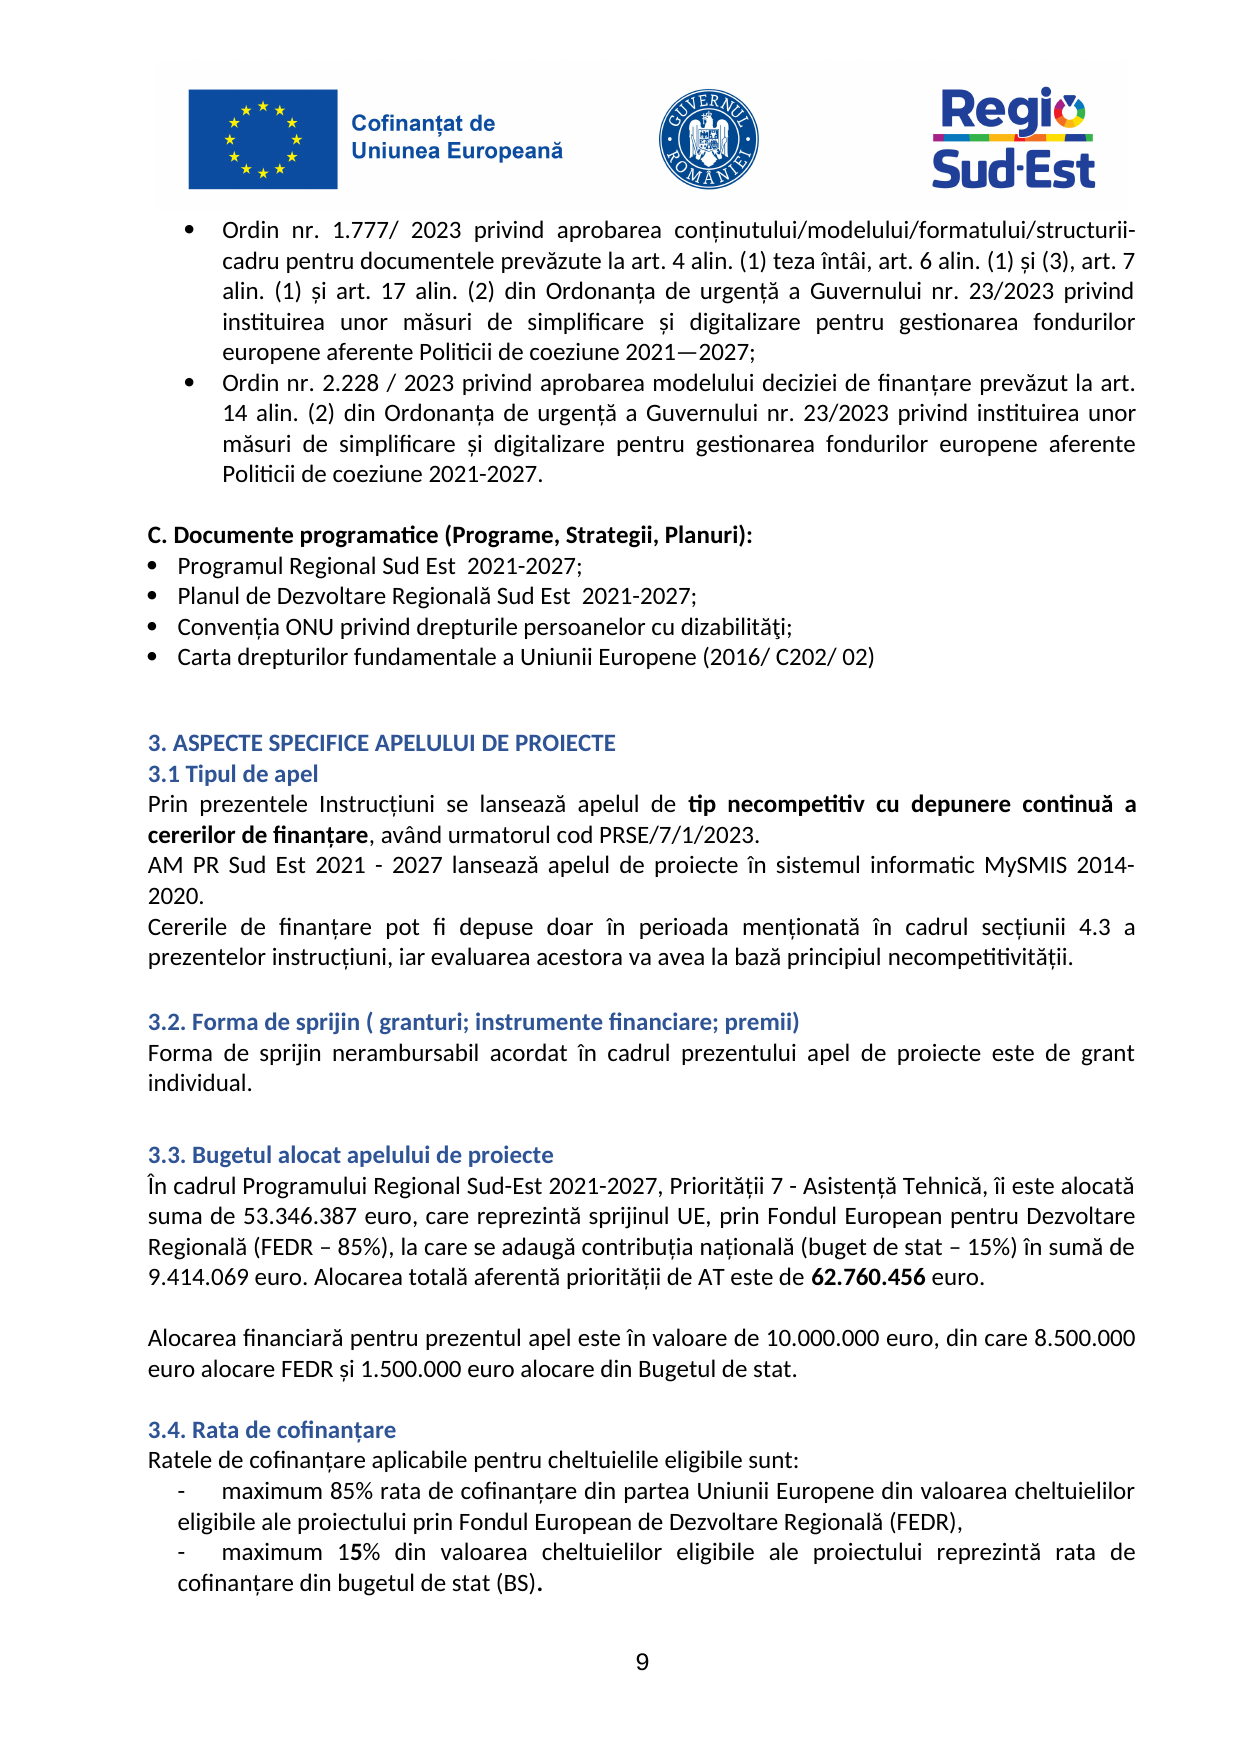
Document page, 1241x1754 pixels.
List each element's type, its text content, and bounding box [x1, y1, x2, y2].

subtitle 3.1 Tipul de apel [148, 758, 1137, 789]
subtitle 3. ASPECTE SPECIFICE APELULUI DE PROIECTE [148, 728, 1137, 758]
list Ordin nr. 2.228 / 2023 privind aprobarea modelului deciziei de finanţare prevăzut la art. 14 alin. (2) din Ordonanţa de urgenţă a Guvernului nr. 23/2023 privind instituirea unor măsuri de simplificare şi digitalizare pentru gestionarea fondurilor europene aferente Politicii de coeziune 2021-2027. [185, 367, 1137, 489]
text Cererile de finanțare pot fi depuse doar în perioada menționată în cadrul secțiunii 4.3 a prezentelor instrucțiuni, iar evaluarea acestora va avea la bază principiul necompetitivității. [148, 911, 1137, 972]
picture [155, 59, 1130, 212]
subtitle 3.3. Bugetul alocat apelului de proiecte [148, 1139, 1137, 1170]
text Ratele de cofinanţare aplicabile pentru cheltuielile eligibile sunt: [148, 1444, 1137, 1475]
text Forma de sprijin nerambursabil acordat în cadrul prezentului apel de proiecte este de grant individual. [148, 1037, 1137, 1098]
text - maximum 15% din valoarea cheltuielilor eligibile ale proiectului reprezintă rata de cofinanțare din bugetul de stat (BS). [177, 1536, 1137, 1597]
text Prin prezentele Instrucțiuni se lansează apelul de tip necompetitiv cu depunere continuă a cererilor de finanțare, având urmatorul cod PRSE/7/1/2023. [148, 789, 1137, 850]
subtitle 3.4. Rata de cofinanţare [148, 1414, 1137, 1444]
list Programul Regional Sud Est 2021-2027; [148, 550, 1137, 581]
list Ordin nr. 1.777/ 2023 privind aprobarea conținutului/modelului/formatului/structurii-cadru pentru documentele prevăzute la art. 4 alin. (1) teza întâi, art. 6 alin. (1) și (3), art. 7 alin. (1) și art. 17 alin. (2) din Ordonanța de urgență a Guvernului nr. 23/2023 privind instituirea unor măsuri de simplificare și digitalizare pentru gestionarea fondurilor europene aferente Politicii de coeziune 2021—2027; [185, 214, 1137, 367]
text C. Documente programatice (Programe, Strategii, Planuri): [148, 519, 1137, 550]
subtitle 3.2. Forma de sprijin ( granturi; instrumente financiare; premii) [148, 1006, 1137, 1037]
text - maximum 85% rata de cofinanțare din partea Uniunii Europene din valoarea cheltuielilor eligibile ale proiectului prin Fondul European de Dezvoltare Regională (FEDR), [177, 1475, 1137, 1536]
text Alocarea financiară pentru prezentul apel este în valoare de 10.000.000 euro, din care 8.500.000 euro alocare FEDR și 1.500.000 euro alocare din Bugetul de stat. [148, 1322, 1137, 1383]
list Planul de Dezvoltare Regională Sud Est 2021-2027; [148, 581, 1137, 611]
text AM PR Sud Est 2021 - 2027 lansează apelul de proiecte în sistemul informatic MySMIS 2014-2020. [148, 850, 1137, 911]
list Carta drepturilor fundamentale a Uniunii Europene (2016/ C202/ 02) [148, 642, 1137, 672]
list Convenția ONU privind drepturile persoanelor cu dizabilităţi; [148, 611, 1137, 642]
text În cadrul Programului Regional Sud-Est 2021-2027, Priorității 7 - Asistență Tehnică, îi este alocată suma de 53.346.387 euro, care reprezintă sprijinul UE, prin Fondul European pentru Dezvoltare Regională (FEDR – 85%), la care se adaugă contribuția națională (buget de stat – 15%) în sumă de 9.414.069 euro. Alocarea totală aferentă priorității de AT este de 62.760.456 euro. [148, 1170, 1137, 1292]
